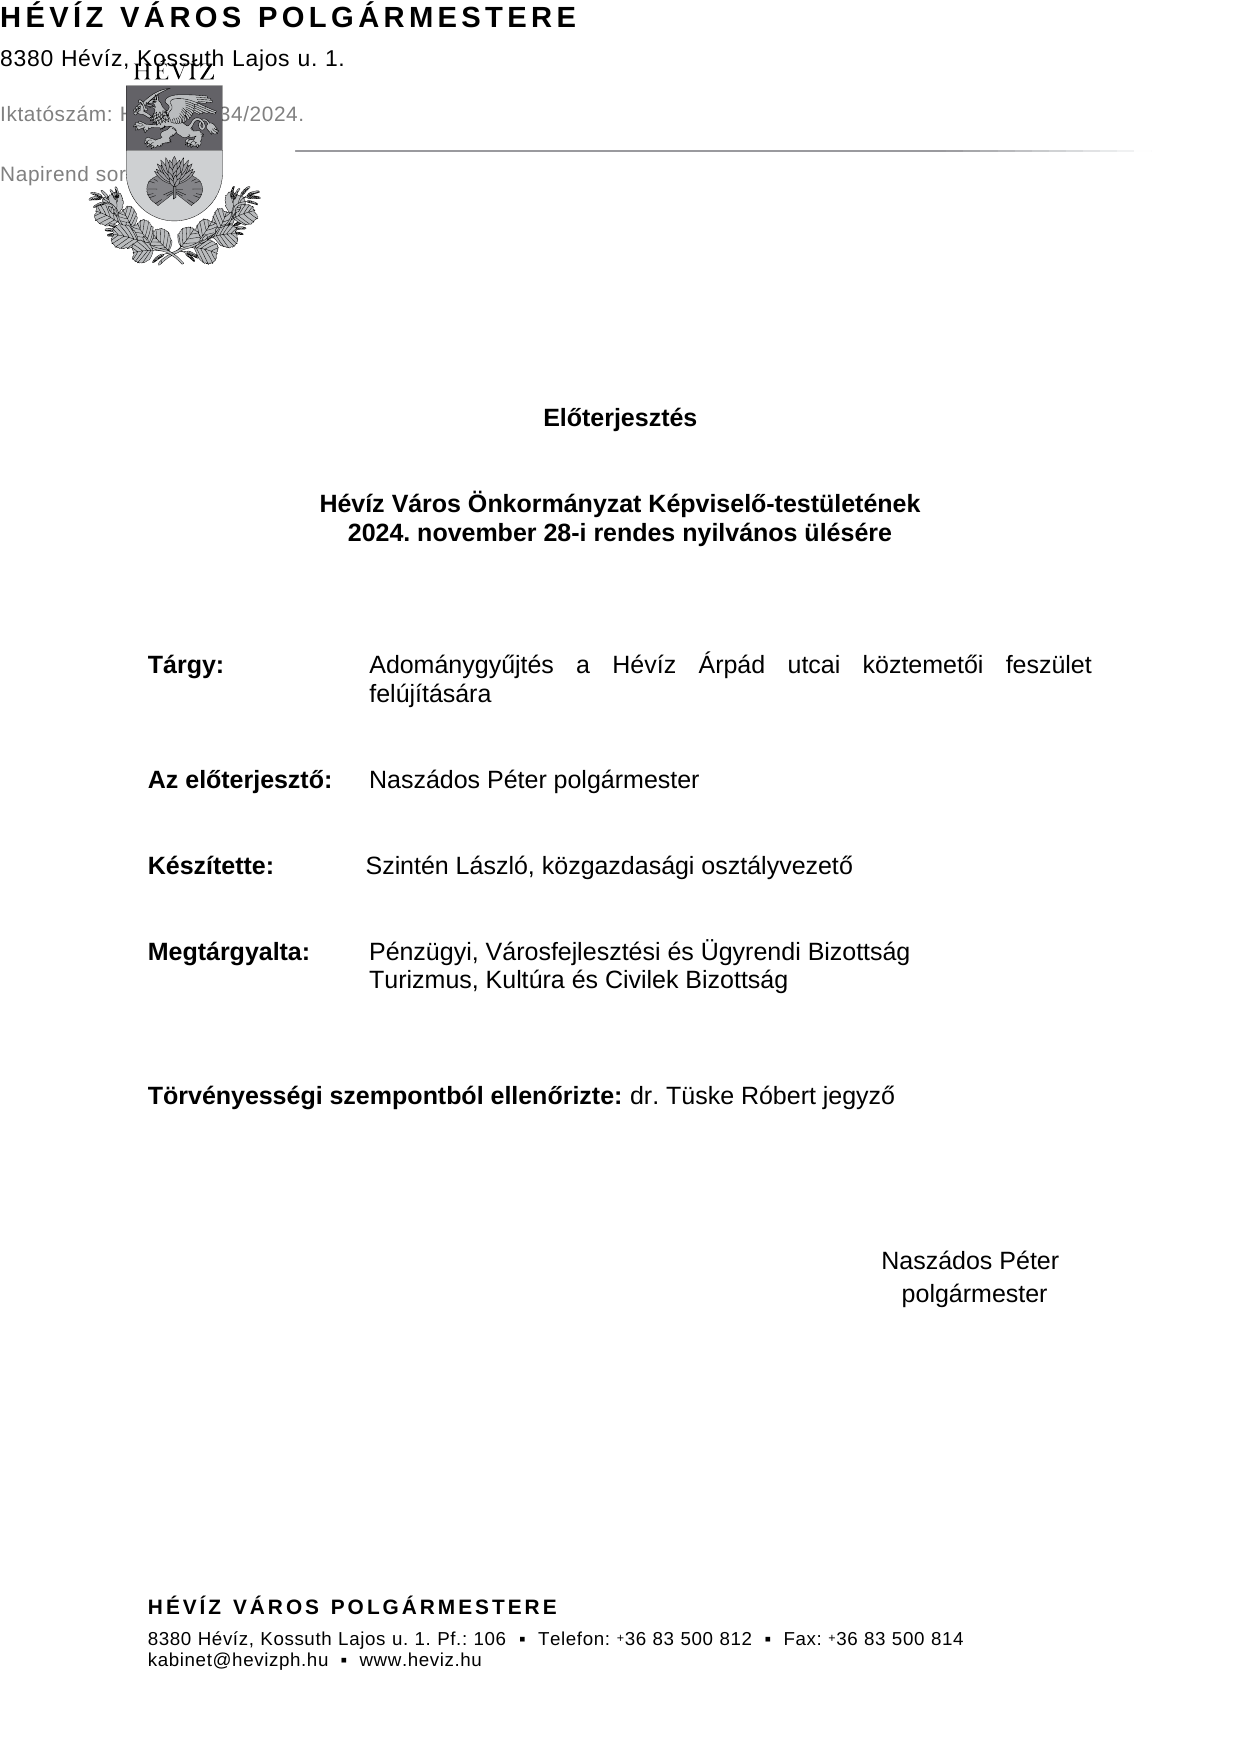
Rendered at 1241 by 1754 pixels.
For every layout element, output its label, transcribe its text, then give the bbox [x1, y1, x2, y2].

text Előterjesztés [148, 403, 1093, 432]
text Az előterjesztő: Naszádos Péter polgármester [148, 765, 1093, 794]
text Megtárgyalta: Pénzügyi, Városfejlesztési és Ügyrendi Bizottság [148, 937, 1093, 966]
text Turizmus, Kultúra és Civilek Bizottság [295, 966, 1093, 994]
text Törvényességi szempontból ellenőrizte: dr. Tüske Róbert jegyző [148, 1081, 1093, 1110]
text Hévíz Város Önkormányzat Képviselő-testületének [148, 489, 1093, 518]
text 2024. november 28-i rendes nyilvános ülésére [148, 518, 1093, 547]
text Tárgy: Adománygyűjtés a Hévíz Árpád utcai köztemetői feszület felújítására [148, 650, 1093, 707]
text polgármester [148, 1279, 1093, 1308]
text Naszádos Péter [148, 1246, 1093, 1275]
text Készítette: Szintén László, közgazdasági osztályvezető [148, 851, 1093, 880]
